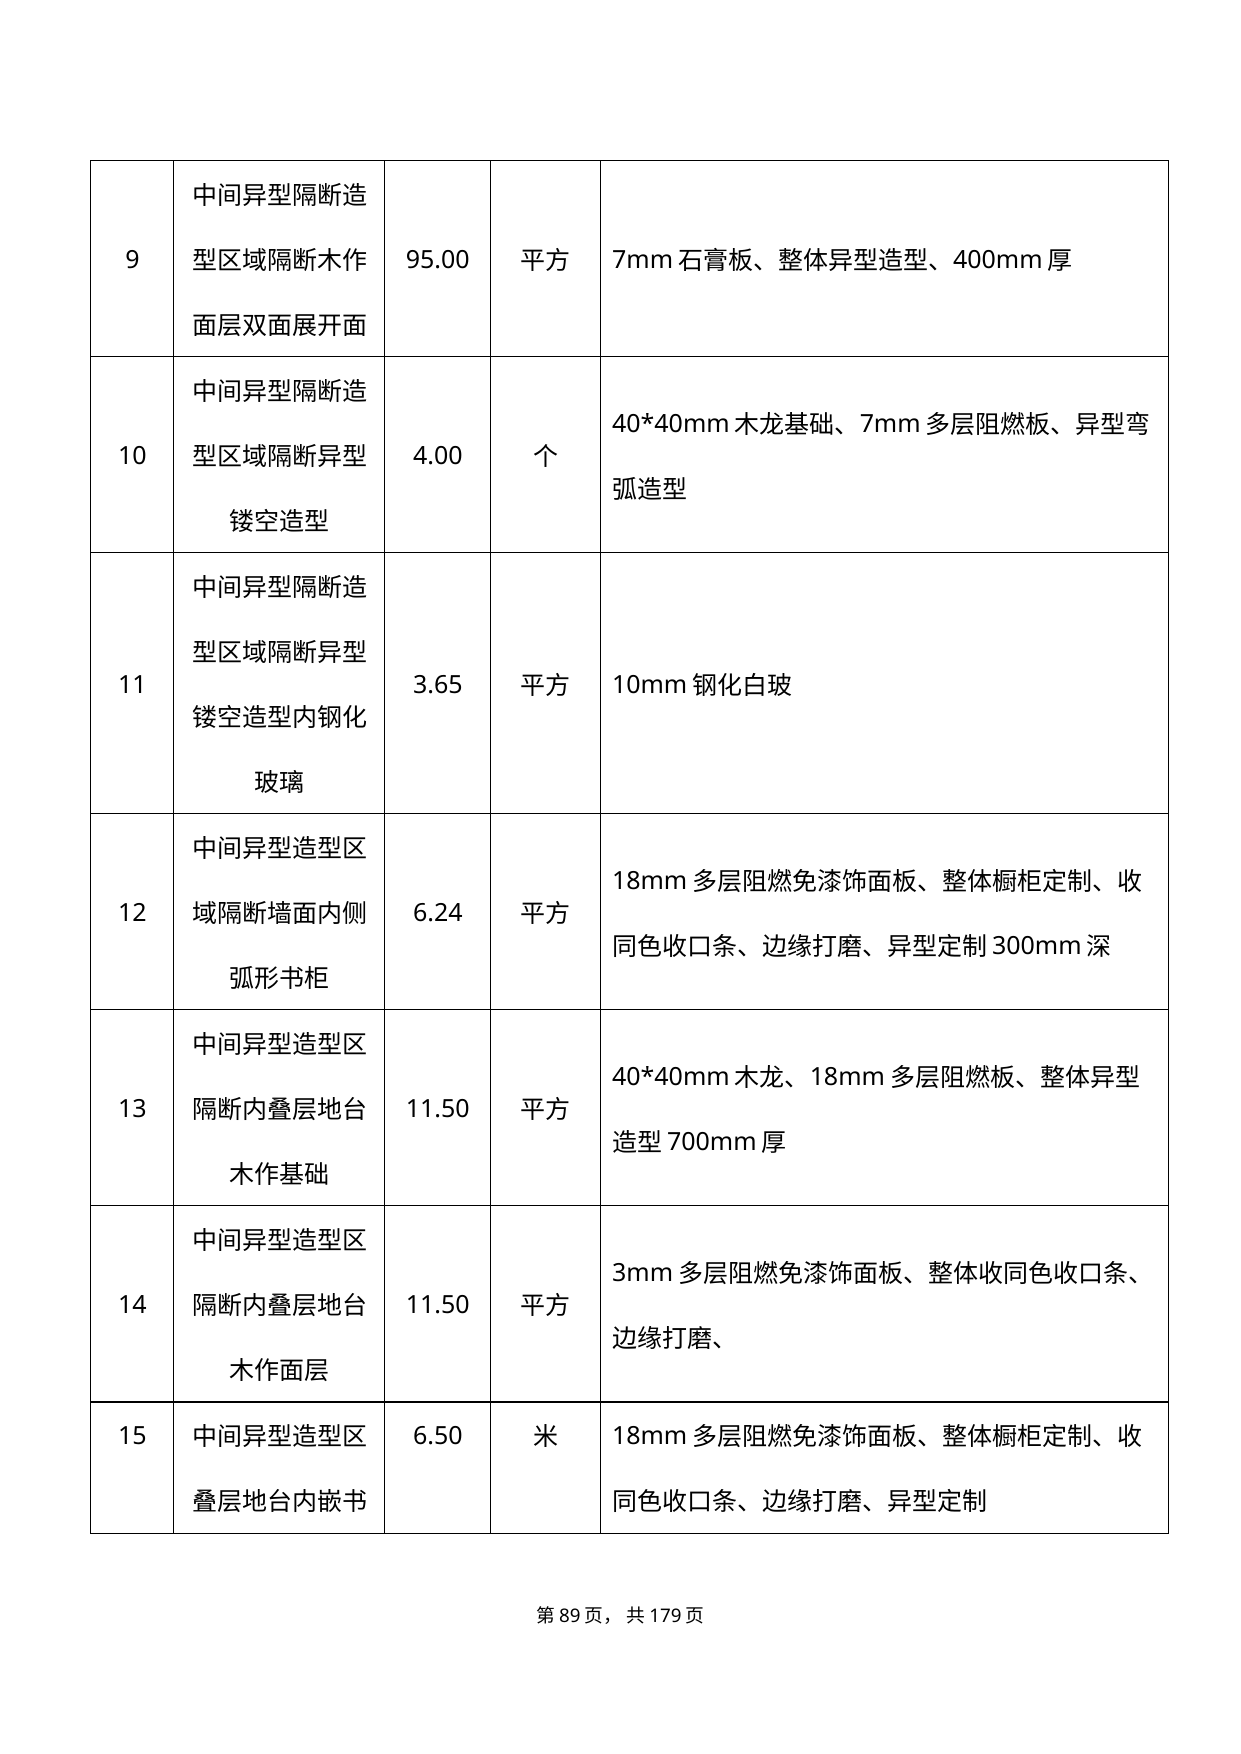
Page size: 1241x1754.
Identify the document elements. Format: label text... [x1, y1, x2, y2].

table_cell 中间异型隔断造型区域隔断异型镂空造型 [174, 357, 384, 552]
table_cell 中间异型隔断造型区域隔断异型镂空造型内钢化玻璃 [174, 553, 384, 813]
table_cell 10mm钢化白玻 [601, 553, 1168, 813]
table_cell 3mm多层阻燃免漆饰面板、整体收同色收口条、边缘打磨、 [601, 1206, 1168, 1401]
table_cell 40*40mm木龙、18mm多层阻燃板、整体异型造型700mm厚 [601, 1010, 1168, 1205]
table_cell 11 [91, 553, 173, 813]
table_cell 18mm多层阻燃免漆饰面板、整体橱柜定制、收同色收口条、边缘打磨、异型定制300mm深 [601, 814, 1168, 1009]
table_cell 中间异型造型区隔断内叠层地台木作面层 [174, 1206, 384, 1401]
table_cell 平方 [491, 814, 600, 1009]
table_cell 米 [491, 1403, 600, 1532]
table_cell 中间异型造型区叠层地台内嵌书柜 [174, 1403, 384, 1532]
table_cell 平方 [491, 553, 600, 813]
table_cell 4.00 [385, 357, 490, 552]
table_cell 11.50 [385, 1206, 490, 1401]
table_cell 中间异型造型区隔断内叠层地台木作基础 [174, 1010, 384, 1205]
table_cell 11.50 [385, 1010, 490, 1205]
table_cell 中间异型隔断造型区域隔断木作面层双面展开面 [174, 161, 384, 356]
table_cell 平方 [491, 1010, 600, 1205]
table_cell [601, 1403, 1168, 1532]
table_cell 15 [91, 1403, 173, 1532]
table_cell 14 [91, 1206, 173, 1401]
table_cell 10 [91, 357, 173, 552]
table_cell 平方 [491, 161, 600, 356]
table_cell 9 [91, 161, 173, 356]
table_cell 40*40mm木龙基础、7mm多层阻燃板、异型弯弧造型 [601, 357, 1168, 552]
table_cell 中间异型造型区域隔断墙面内侧弧形书柜 [174, 814, 384, 1009]
table_cell 平方 [491, 1206, 600, 1401]
table_cell 3.65 [385, 553, 490, 813]
table_cell 6.50 [385, 1403, 490, 1532]
table_cell 95.00 [385, 161, 490, 356]
table_cell 个 [491, 357, 600, 552]
table_cell 6.24 [385, 814, 490, 1009]
table_cell 13 [91, 1010, 173, 1205]
table_cell 7mm石膏板、整体异型造型、400mm厚 [601, 161, 1168, 356]
table_cell 12 [91, 814, 173, 1009]
